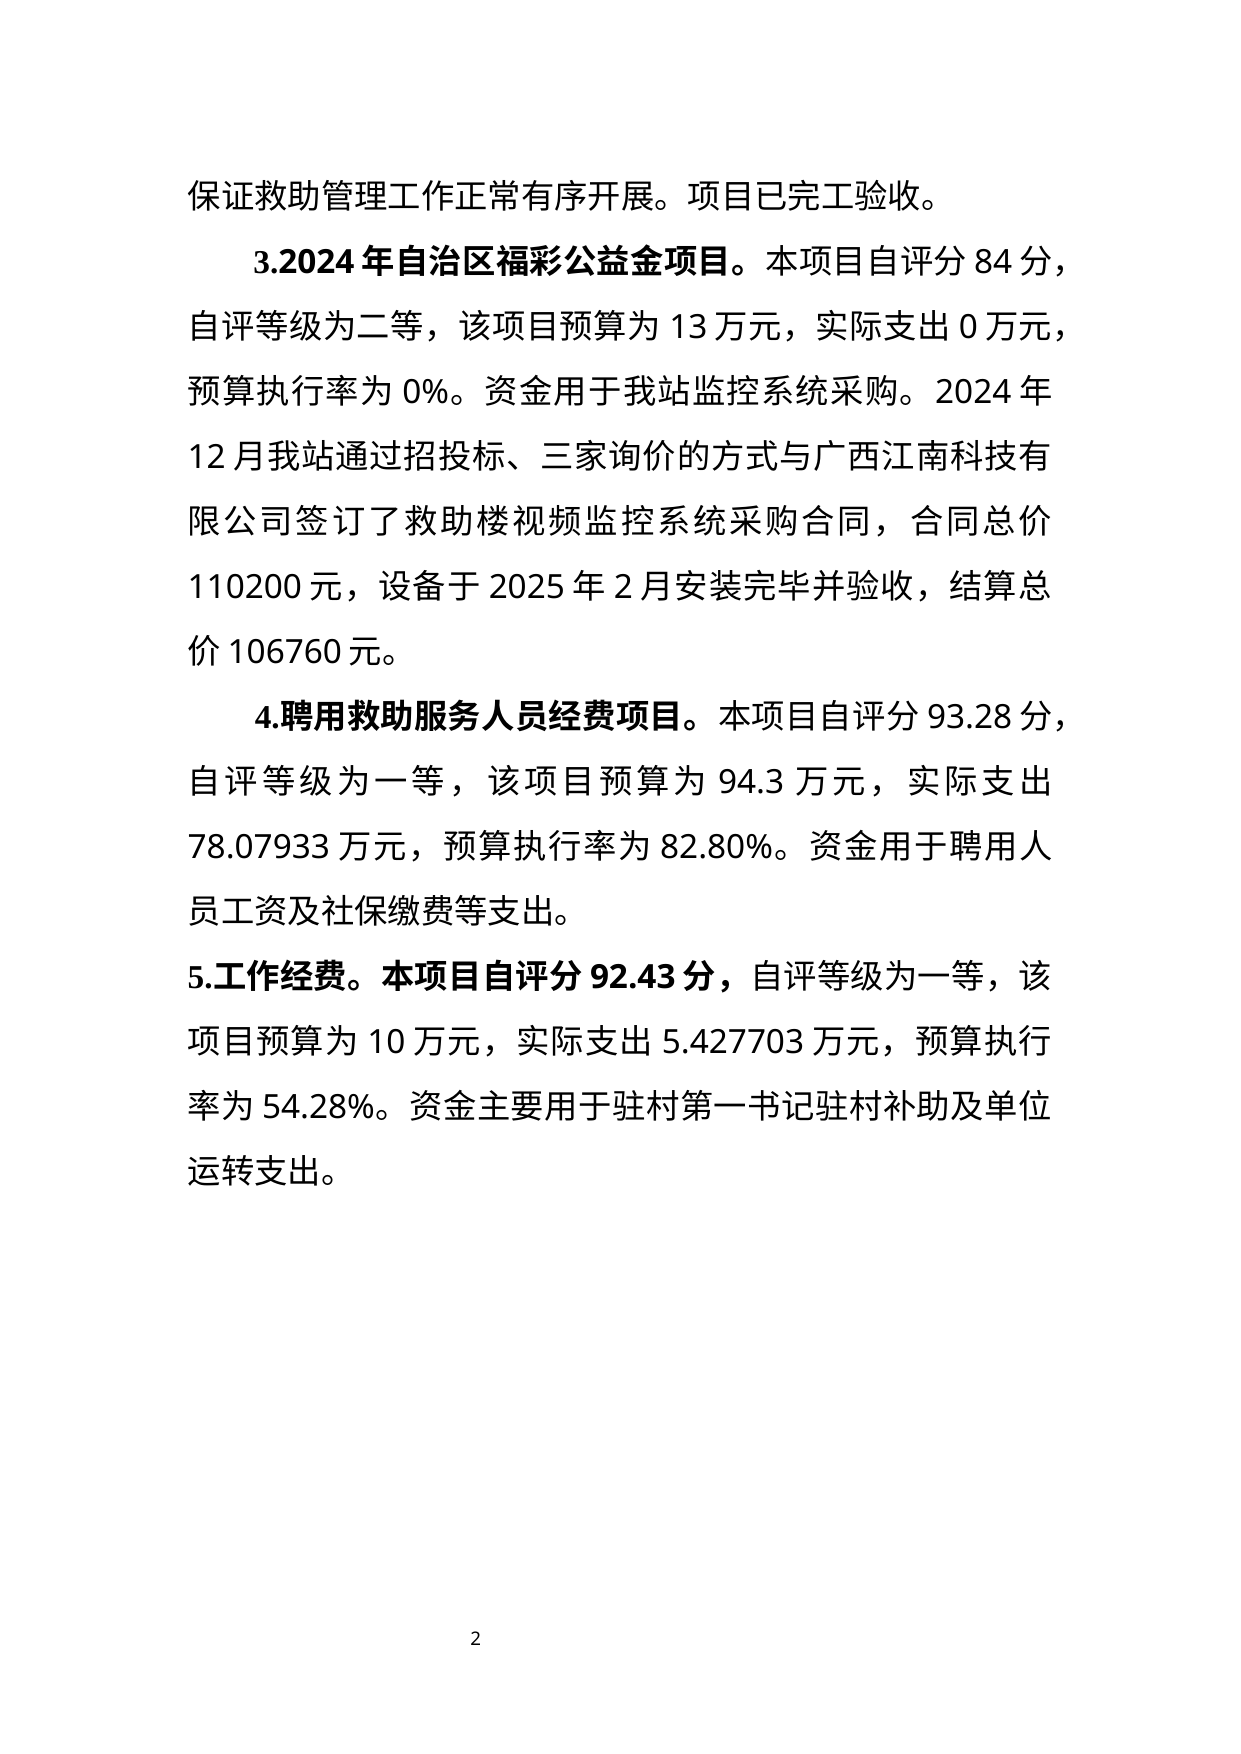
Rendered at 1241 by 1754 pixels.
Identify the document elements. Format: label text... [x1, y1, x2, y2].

text 5.工作经费。本项目自评分92.43分，自评等级为一等，该项目预算为10万元，实际支出5.427703万元，预算执行率为54.28%。资金主要用于驻村第一书记驻村补助及单位运转支出。 [187, 942, 1053, 1202]
text 4.聘用救助服务人员经费项目。本项目自评分93.28分，自评等级为一等，该项目预算为94.3万元，实际支出78.07933万元，预算执行率为82.80%。资金用于聘用人员工资及社保缴费等支出。 [187, 682, 1053, 942]
text 3.2024年自治区福彩公益金项目。本项目自评分84分，自评等级为二等，该项目预算为13万元，实际支出0万元，预算执行率为0%。资金用于我站监控系统采购。2024年12月我站通过招投标、三家询价的方式与广西江南科技有限公司签订了救助楼视频监控系统采购合同，合同总价110200元，设备于2025年2月安装完毕并验收，结算总价106760元。 [187, 227, 1053, 682]
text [187, 162, 1053, 227]
